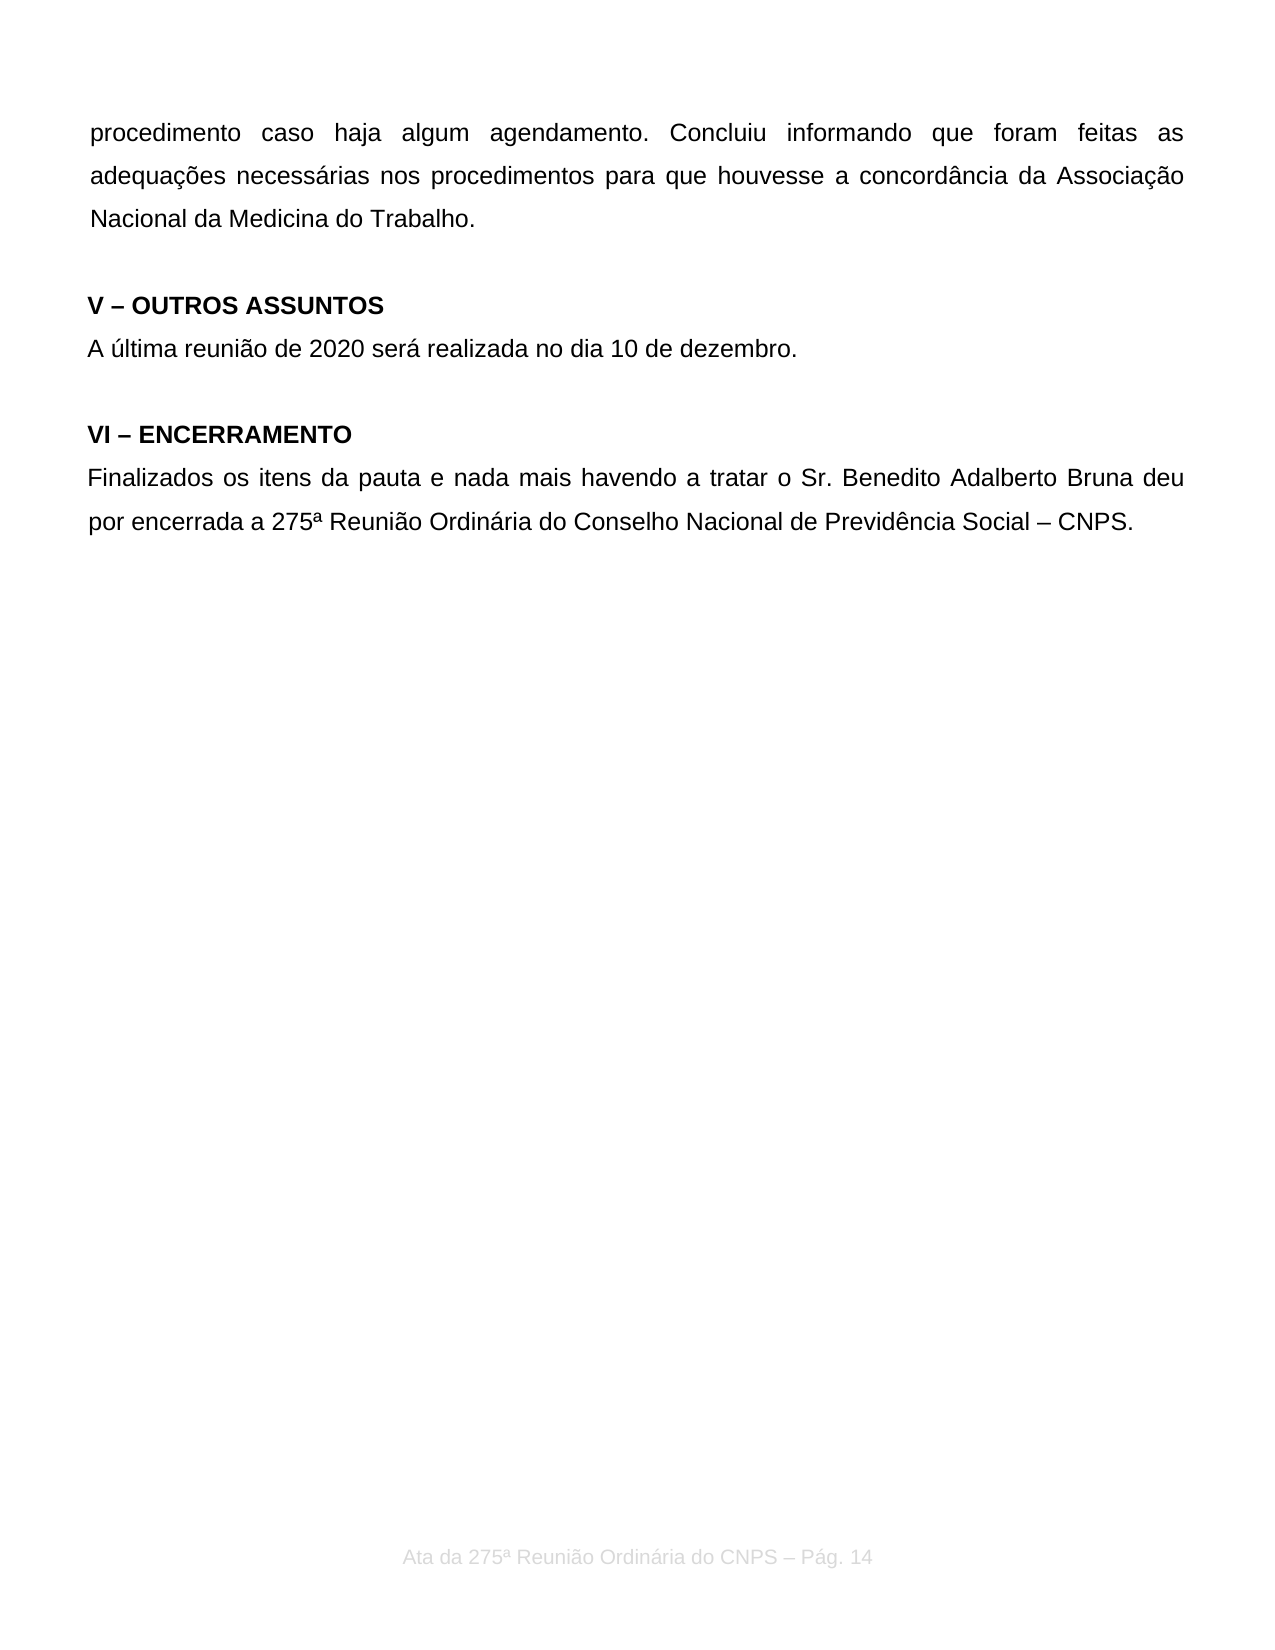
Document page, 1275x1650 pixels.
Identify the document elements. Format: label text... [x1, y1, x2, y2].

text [89, 118, 1186, 233]
text A última reunião de 2020 será realizada no dia 10 de dezembro. [87, 334, 1186, 363]
text V – OUTROS ASSUNTOS [87, 291, 1186, 320]
text Finalizados os itens da pauta e nada mais havendo a tratar o Sr. Benedito Adalberto Bruna deu por encerrada a 275ª Reunião Ordinária do Conselho Nacional de Previdência Social – CNPS. [87, 463, 1186, 535]
text VI – ENCERRAMENTO [87, 420, 1186, 449]
